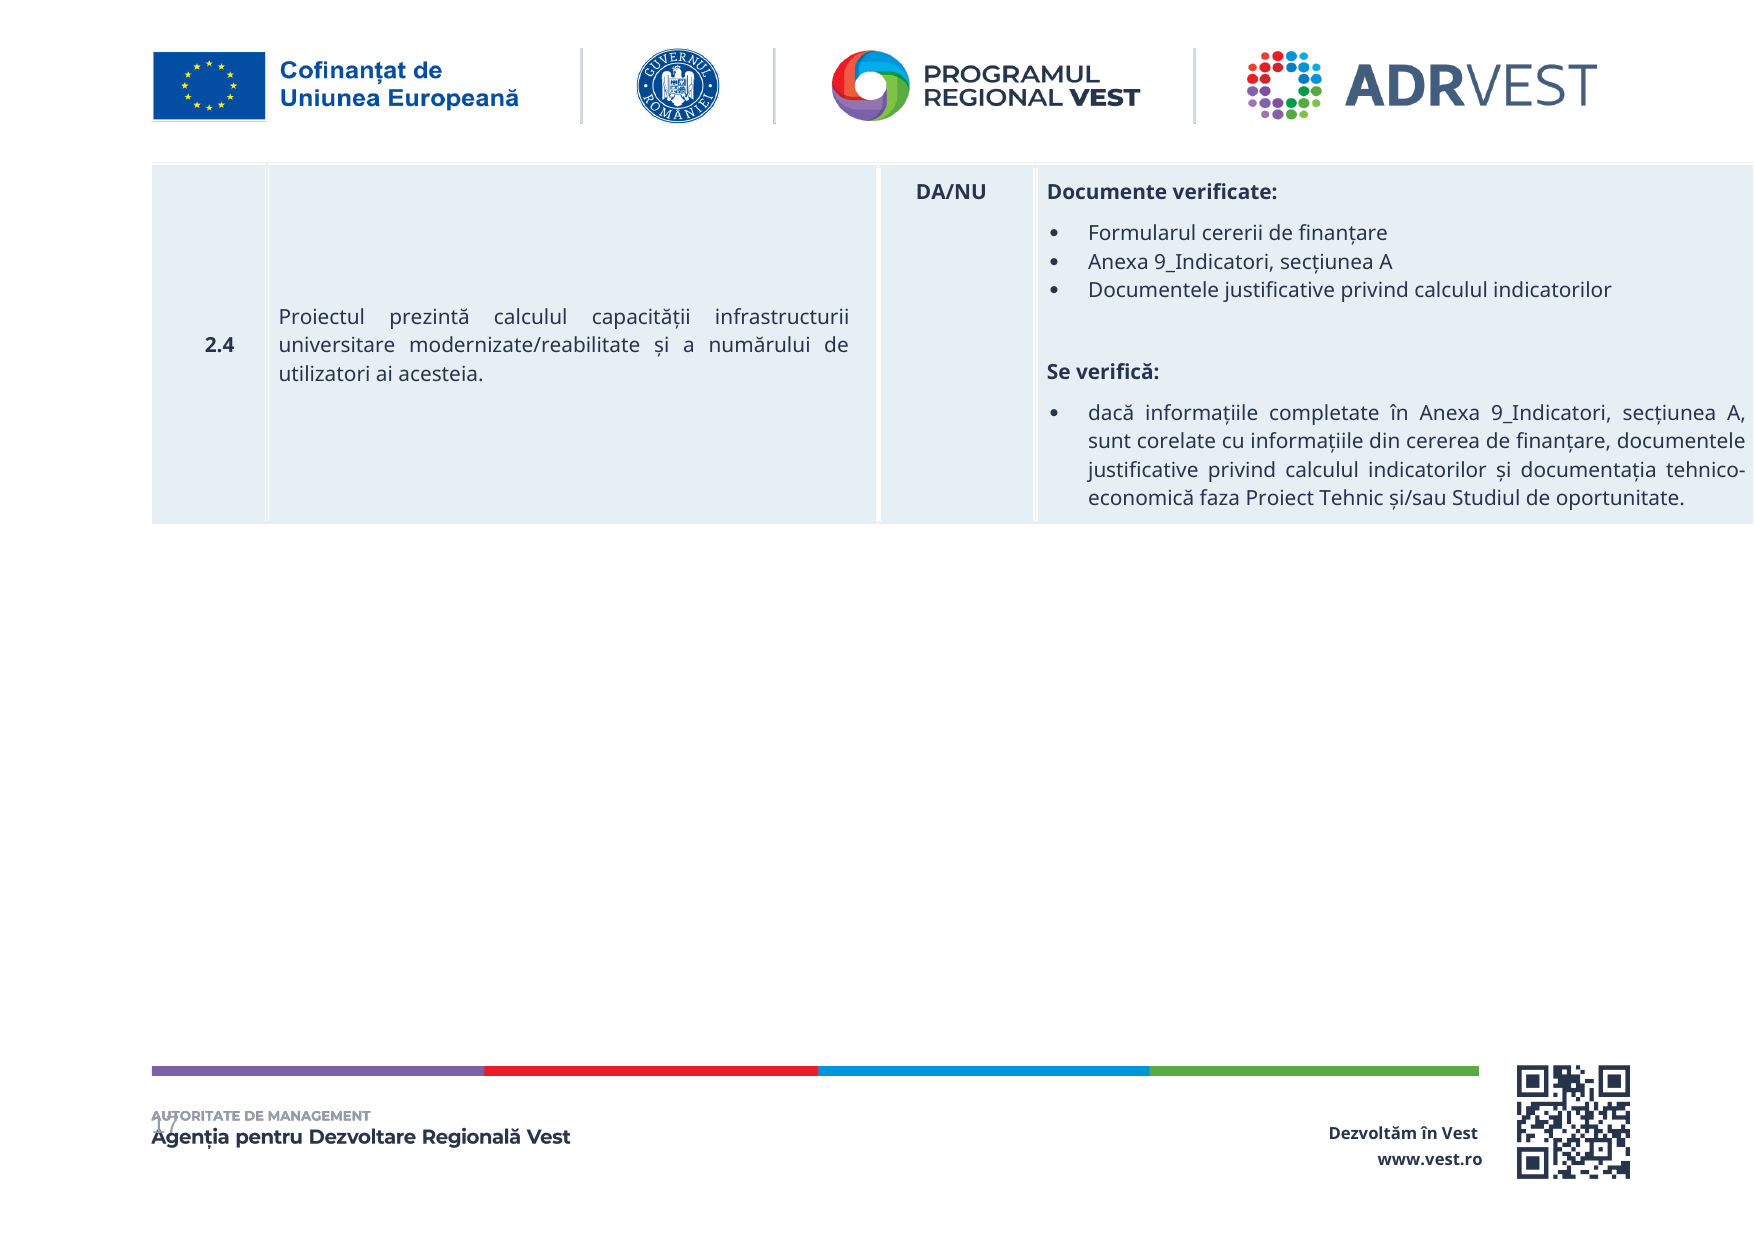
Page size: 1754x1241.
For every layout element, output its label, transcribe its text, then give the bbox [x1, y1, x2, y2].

picture [1508, 1057, 1639, 1188]
table_cell Proiectul prezintă calculul capacității infrastructurii universitare modernizate/reabilitate și a numărului de utilizatori ai acesteia. [267, 164, 878, 524]
table_cell DA/NU [879, 165, 1035, 524]
table_cell 2.4 [152, 162, 267, 524]
table_cell Documente verificate: Formularul cererii de finanțare Anexa 9_Indicatori, secțiunea A Documentele justificative privind calculul indicatorilor Se verifică: dacă informațiile completate în Anexa 9_Indicatori, secțiunea A, sunt corelate cu informațiile din cererea de finanțare, documentele justificative privind calculul indicatorilor și documentația tehnico-economică faza Proiect Tehnic și/sau Studiul de oportunitate. [1035, 162, 1753, 524]
picture [151, 47, 1598, 124]
